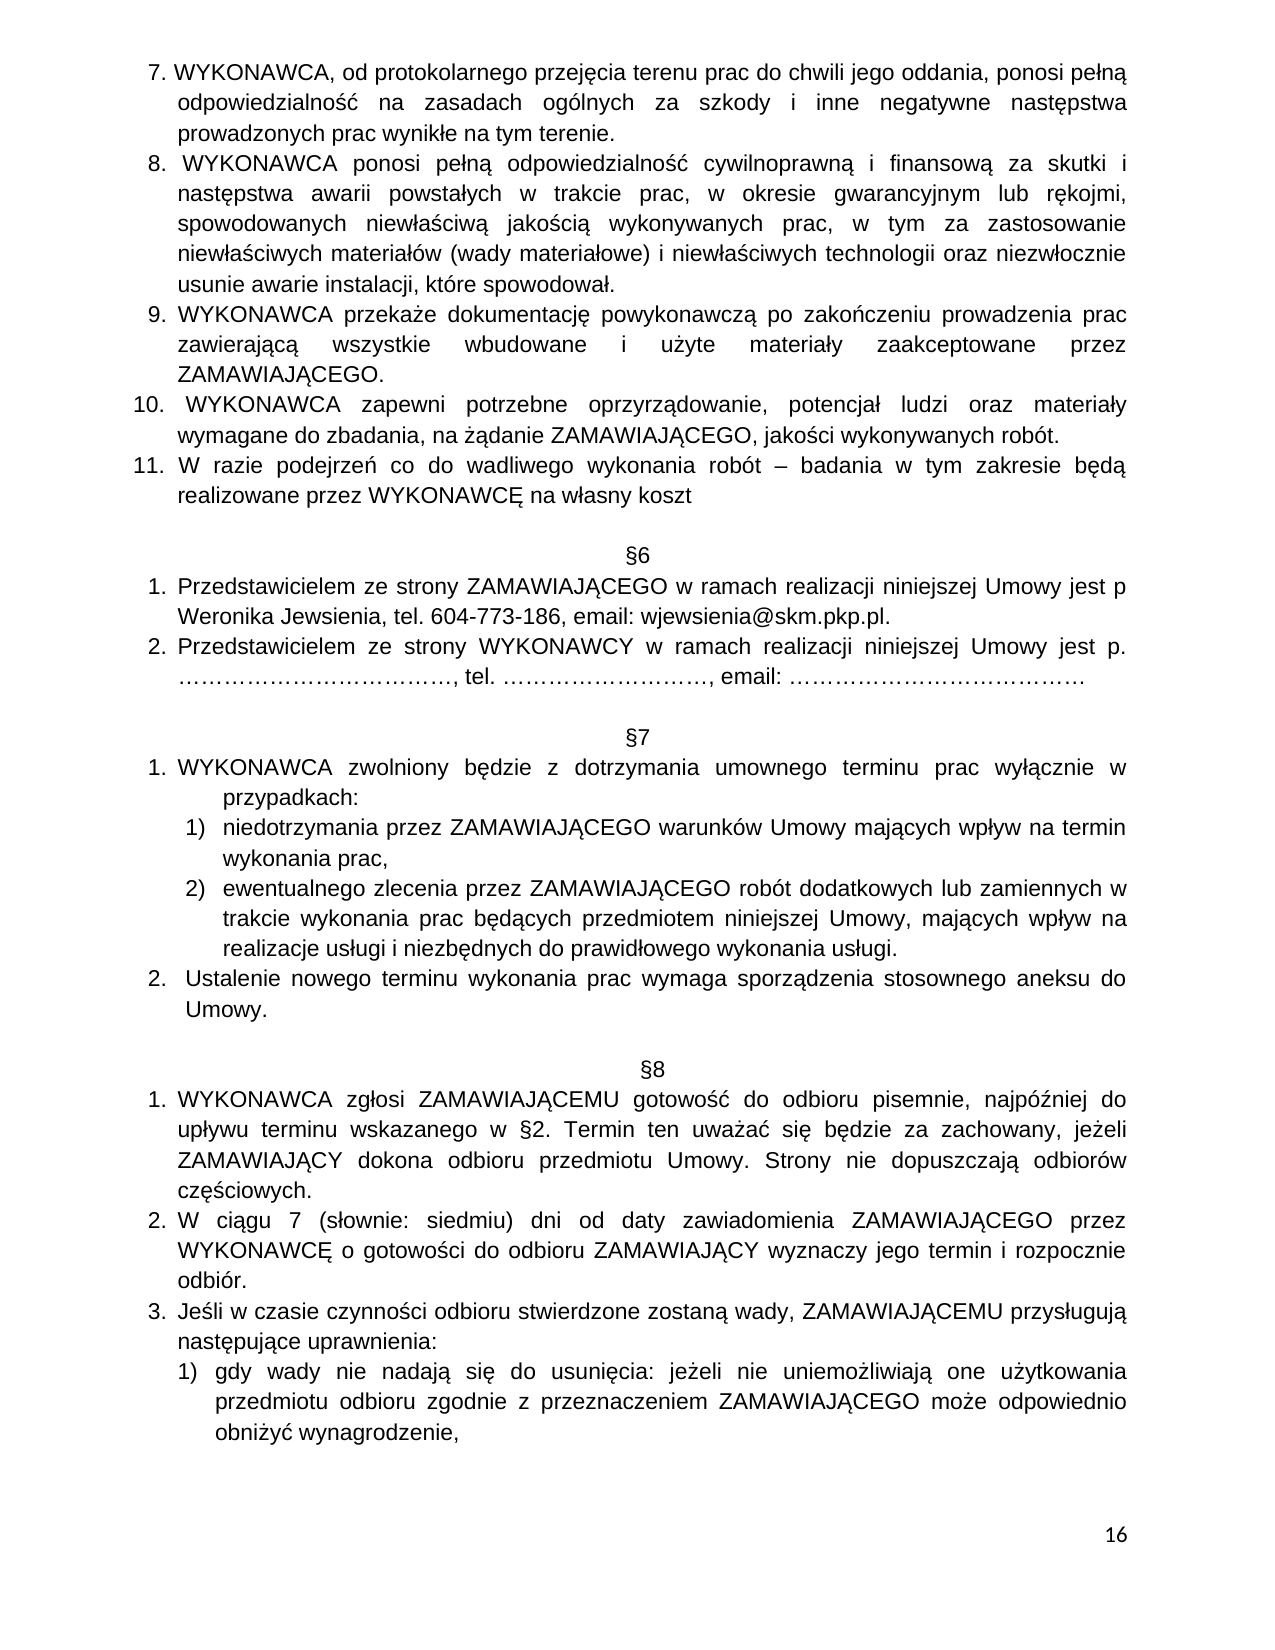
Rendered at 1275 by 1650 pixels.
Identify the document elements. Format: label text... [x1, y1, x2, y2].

text 10. WYKONAWCA zapewni potrzebne oprzyrządowanie, potencjał ludzi oraz materiały wymagane do zbadania, na żądanie ZAMAWIAJĄCEGO, jakości wykonywanych robót. [133, 391, 1127, 448]
list ewentualnego zlecenia przez ZAMAWIAJĄCEGO robót dodatkowych lub zamiennych w trakcie wykonania prac będących przedmiotem niniejszej Umowy, mających wpływ na realizacje usługi i niezbędnych do prawidłowego wykonania usługi. [185, 875, 1127, 961]
text 7. WYKONAWCA, od protokolarnego przejęcia terenu prac do chwili jego oddania, ponosi pełną odpowiedzialność na zasadach ogólnych za szkody i inne negatywne następstwa prowadzonych prac wynikłe na tym terenie. [148, 59, 1127, 146]
list Przedstawicielem ze strony ZAMAWIAJĄCEGO w ramach realizacji niniejszej Umowy jest p Weronika Jewsienia, tel. 604-773-186, email: wjewsienia@skm.pkp.pl. [148, 573, 1127, 629]
list Ustalenie nowego terminu wykonania prac wymaga sporządzenia stosownego aneksu do Umowy. [148, 965, 1127, 1022]
list W ciągu 7 (słownie: siedmiu) dni od daty zawiadomienia ZAMAWIAJĄCEGO przez WYKONAWCĘ o gotowości do odbioru ZAMAWIAJĄCY wyznaczy jego termin i rozpocznie odbiór. [148, 1207, 1127, 1294]
text §8 [177, 1056, 1127, 1082]
list WYKONAWCA zgłosi ZAMAWIAJĄCEMU gotowość do odbioru pisemnie, najpóźniej do upływu terminu wskazanego w §2. Termin ten uważać się będzie za zachowany, jeżeli ZAMAWIAJĄCY dokona odbioru przedmiotu Umowy. Strony nie dopuszczają odbiorów częściowych. [148, 1086, 1127, 1203]
text §7 [148, 724, 1127, 750]
text 11. W razie podejrzeń co do wadliwego wykonania robót – badania w tym zakresie będą realizowane przez WYKONAWCĘ na własny koszt [133, 452, 1127, 508]
text 8. WYKONAWCA ponosi pełną odpowiedzialność cywilnoprawną i finansową za skutki i następstwa awarii powstałych w trakcie prac, w okresie gwarancyjnym lub rękojmi, spowodowanych niewłaściwą jakością wykonywanych prac, w tym za zastosowanie niewłaściwych materiałów (wady materiałowe) i niewłaściwych technologii oraz niezwłocznie usunie awarie instalacji, które spowodował. [148, 150, 1127, 297]
list niedotrzymania przez ZAMAWIAJĄCEGO warunków Umowy mających wpływ na termin wykonania prac, [185, 814, 1127, 871]
text §6 [148, 542, 1127, 569]
list Przedstawicielem ze strony WYKONAWCY w ramach realizacji niniejszej Umowy jest p. ………………………………, tel. ………………………, email: ………………………………… [148, 633, 1127, 689]
list Jeśli w czasie czynności odbioru stwierdzone zostaną wady, ZAMAWIAJĄCEMU przysługują następujące uprawnienia: [148, 1298, 1127, 1354]
list gdy wady nie nadają się do usunięcia: jeżeli nie uniemożliwiają one użytkowania przedmiotu odbioru zgodnie z przeznaczeniem ZAMAWIAJĄCEGO może odpowiednio obniżyć wynagrodzenie, [177, 1358, 1127, 1445]
list WYKONAWCA zwolniony będzie z dotrzymania umownego terminu prac wyłącznie w przypadkach: [148, 754, 1127, 810]
text 9. WYKONAWCA przekaże dokumentację powykonawczą po zakończeniu prowadzenia prac zawierającą wszystkie wbudowane i użyte materiały zaakceptowane przez ZAMAWIAJĄCEGO. [148, 301, 1127, 387]
